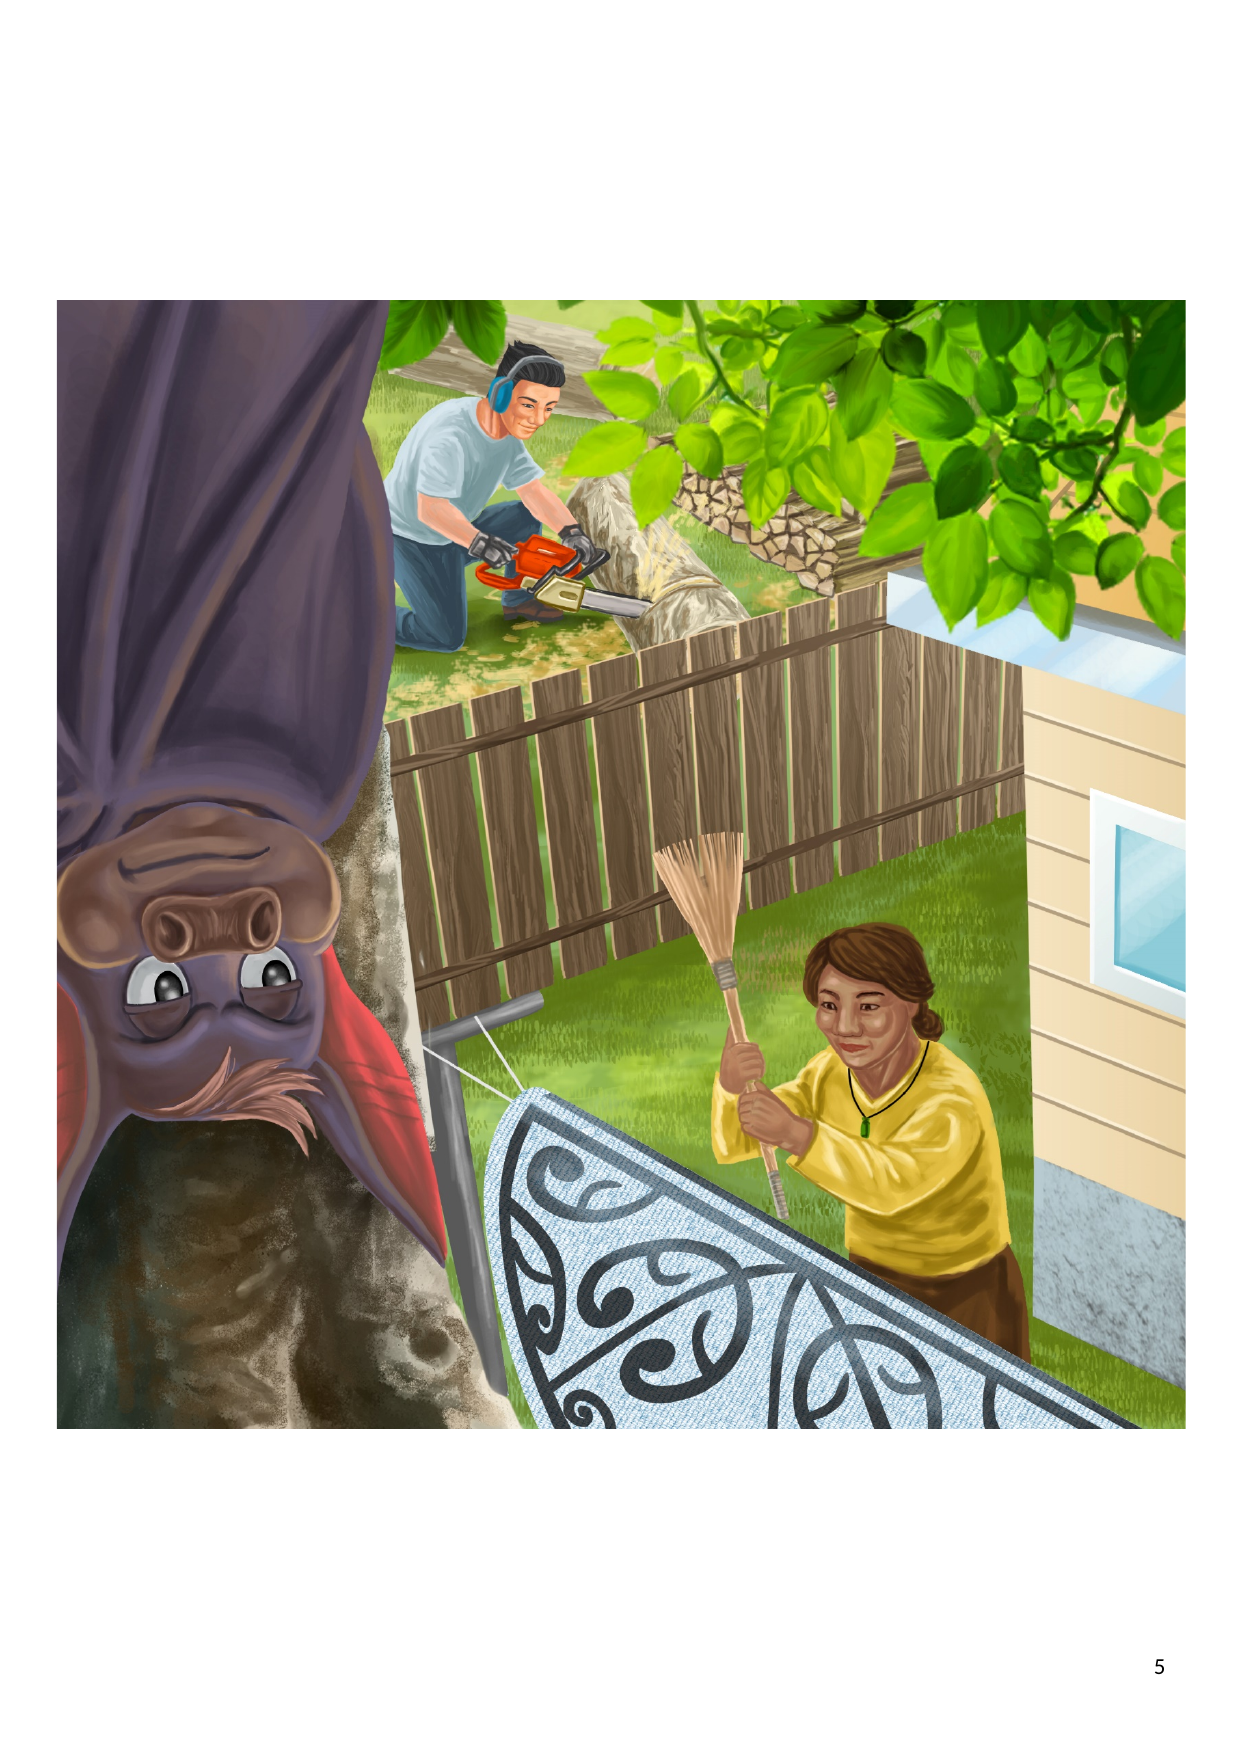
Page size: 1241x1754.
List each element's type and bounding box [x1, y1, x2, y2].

picture [56, 300, 1186, 1429]
